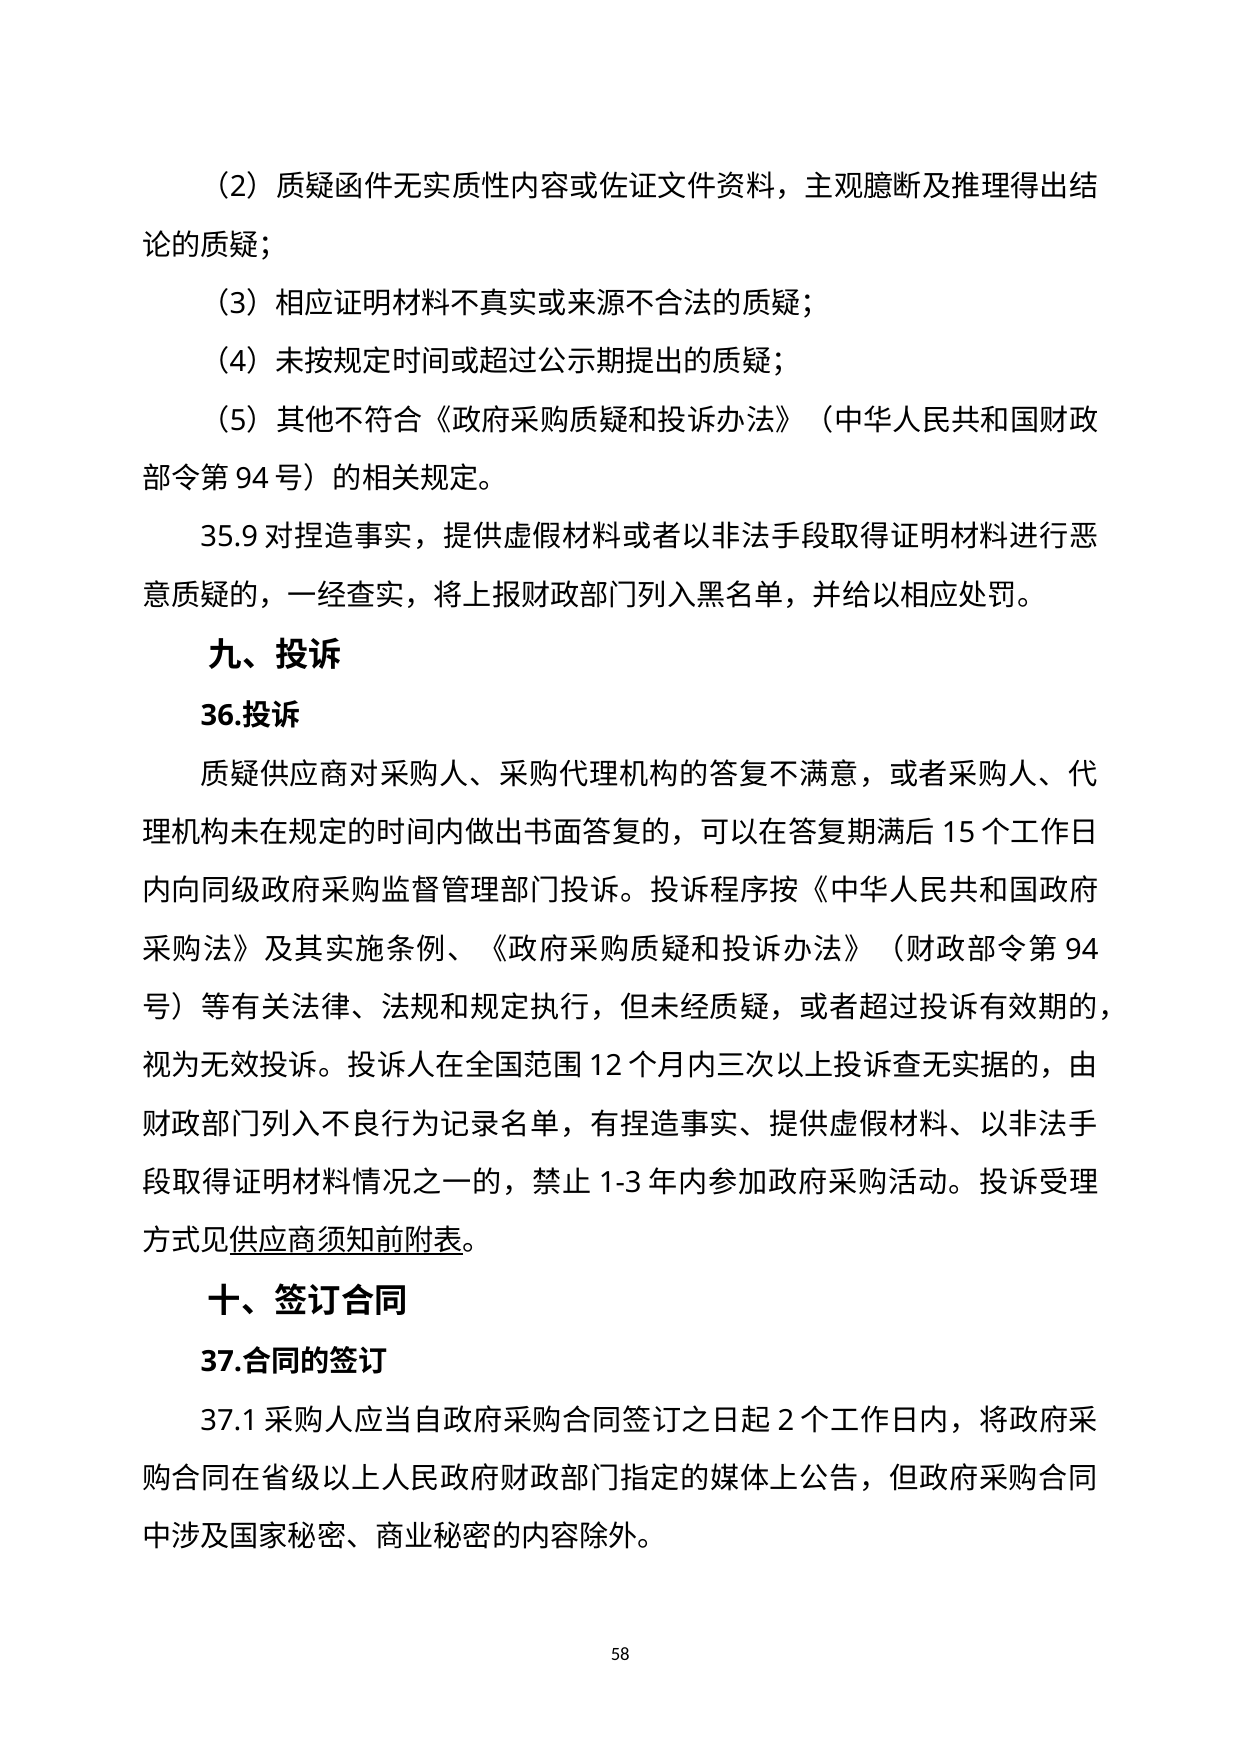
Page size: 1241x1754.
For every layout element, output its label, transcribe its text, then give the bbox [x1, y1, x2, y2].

text 质疑供应商对采购人、采购代理机构的答复不满意，或者采购人、代理机构未在规定的时间内做出书面答复的，可以在答复期满后15个工作日内向同级政府采购监督管理部门投诉。投诉程序按《中华人民共和国政府采购法》及其实施条例、《政府采购质疑和投诉办法》（财政部令第94号）等有关法律、法规和规定执行，但未经质疑，或者超过投诉有效期的，视为无效投诉。投诉人在全国范围12个月内三次以上投诉查无实据的，由财政部门列入不良行为记录名单，有捏造事实、提供虚假材料、以非法手段取得证明材料情况之一的，禁止1-3年内参加政府采购活动。投诉受理方式见供应商须知前附表。 [142, 737, 1098, 1262]
text （5）其他不符合《政府采购质疑和投诉办法》（中华人民共和国财政部令第94号）的相关规定。 [142, 383, 1098, 500]
subtitle 十、签订合同 [142, 1262, 1098, 1325]
subtitle 九、投诉 [142, 617, 1098, 679]
text （3）相应证明材料不真实或来源不合法的质疑； [142, 267, 1098, 325]
text （4）未按规定时间或超过公示期提出的质疑； [142, 325, 1098, 383]
text 37.合同的签订 [142, 1325, 1098, 1383]
text 35.9对捏造事实，提供虚假材料或者以非法手段取得证明材料进行恶意质疑的，一经查实，将上报财政部门列入黑名单，并给以相应处罚。 [142, 500, 1098, 617]
text 37.1采购人应当自政府采购合同签订之日起2个工作日内，将政府采购合同在省级以上人民政府财政部门指定的媒体上公告，但政府采购合同中涉及国家秘密、商业秘密的内容除外。 [142, 1383, 1098, 1558]
text 36.投诉 [142, 679, 1098, 737]
text （2）质疑函件无实质性内容或佐证文件资料，主观臆断及推理得出结论的质疑； [142, 150, 1098, 267]
